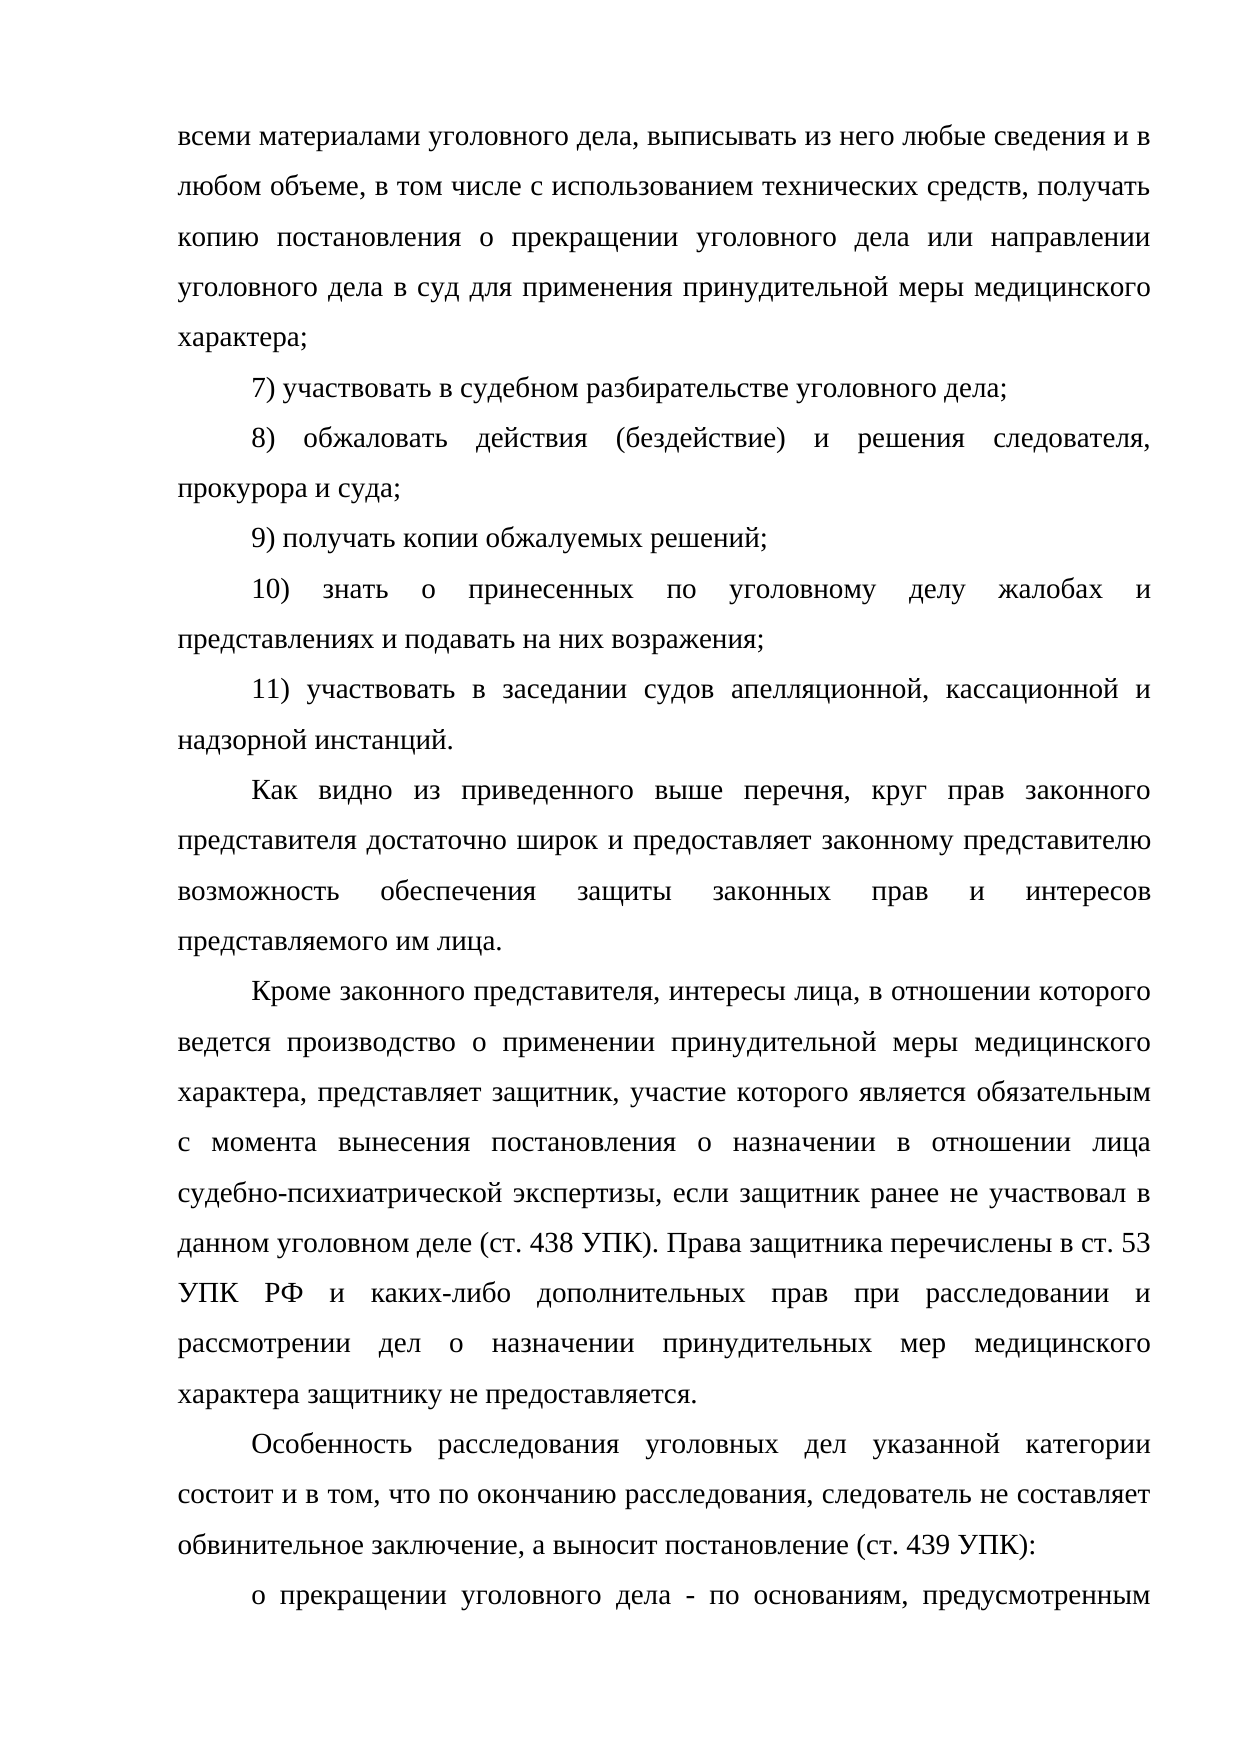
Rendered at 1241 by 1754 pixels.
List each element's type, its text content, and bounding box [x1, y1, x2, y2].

text 7) участвовать в судебном разбирательстве уголовного дела; [177, 370, 1152, 403]
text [177, 118, 1152, 353]
text 9) получать копии обжалуемых решений; [177, 521, 1152, 554]
text 10) знать о принесенных по уголовному делу жалобах и представлениях и подавать на них возражения; [177, 571, 1152, 655]
text Кроме законного представителя, интересы лица, в отношении которого ведется производство о применении принудительной меры медицинского характера, представляет защитник, участие которого является обязательным с момента вынесения постановления о назначении в отношении лица судебно-психиатрической экспертизы, если защитник ранее не участвовал в данном уголовном деле (ст. 438 УПК). Права защитника перечислены в ст. 53 УПК РФ и каких-либо дополнительных прав при расследовании и рассмотрении дел о назначении принудительных мер медицинского характера защитнику не предоставляется. [177, 973, 1152, 1409]
text Особенность расследования уголовных дел указанной категории состоит и в том, что по окончанию расследования, следователь не составляет обвинительное заключение, а выносит постановление (ст. 439 УПК): [177, 1426, 1152, 1560]
text 11) участвовать в заседании судов апелляционной, кассационной и надзорной инстанций. [177, 672, 1152, 755]
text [177, 1577, 1152, 1611]
text 8) обжаловать действия (бездействие) и решения следователя, прокурора и суда; [177, 420, 1152, 504]
text Как видно из приведенного выше перечня, круг прав законного представителя достаточно широк и предоставляет законному представителю возможность обеспечения защиты законных прав и интересов представляемого им лица. [177, 772, 1152, 957]
